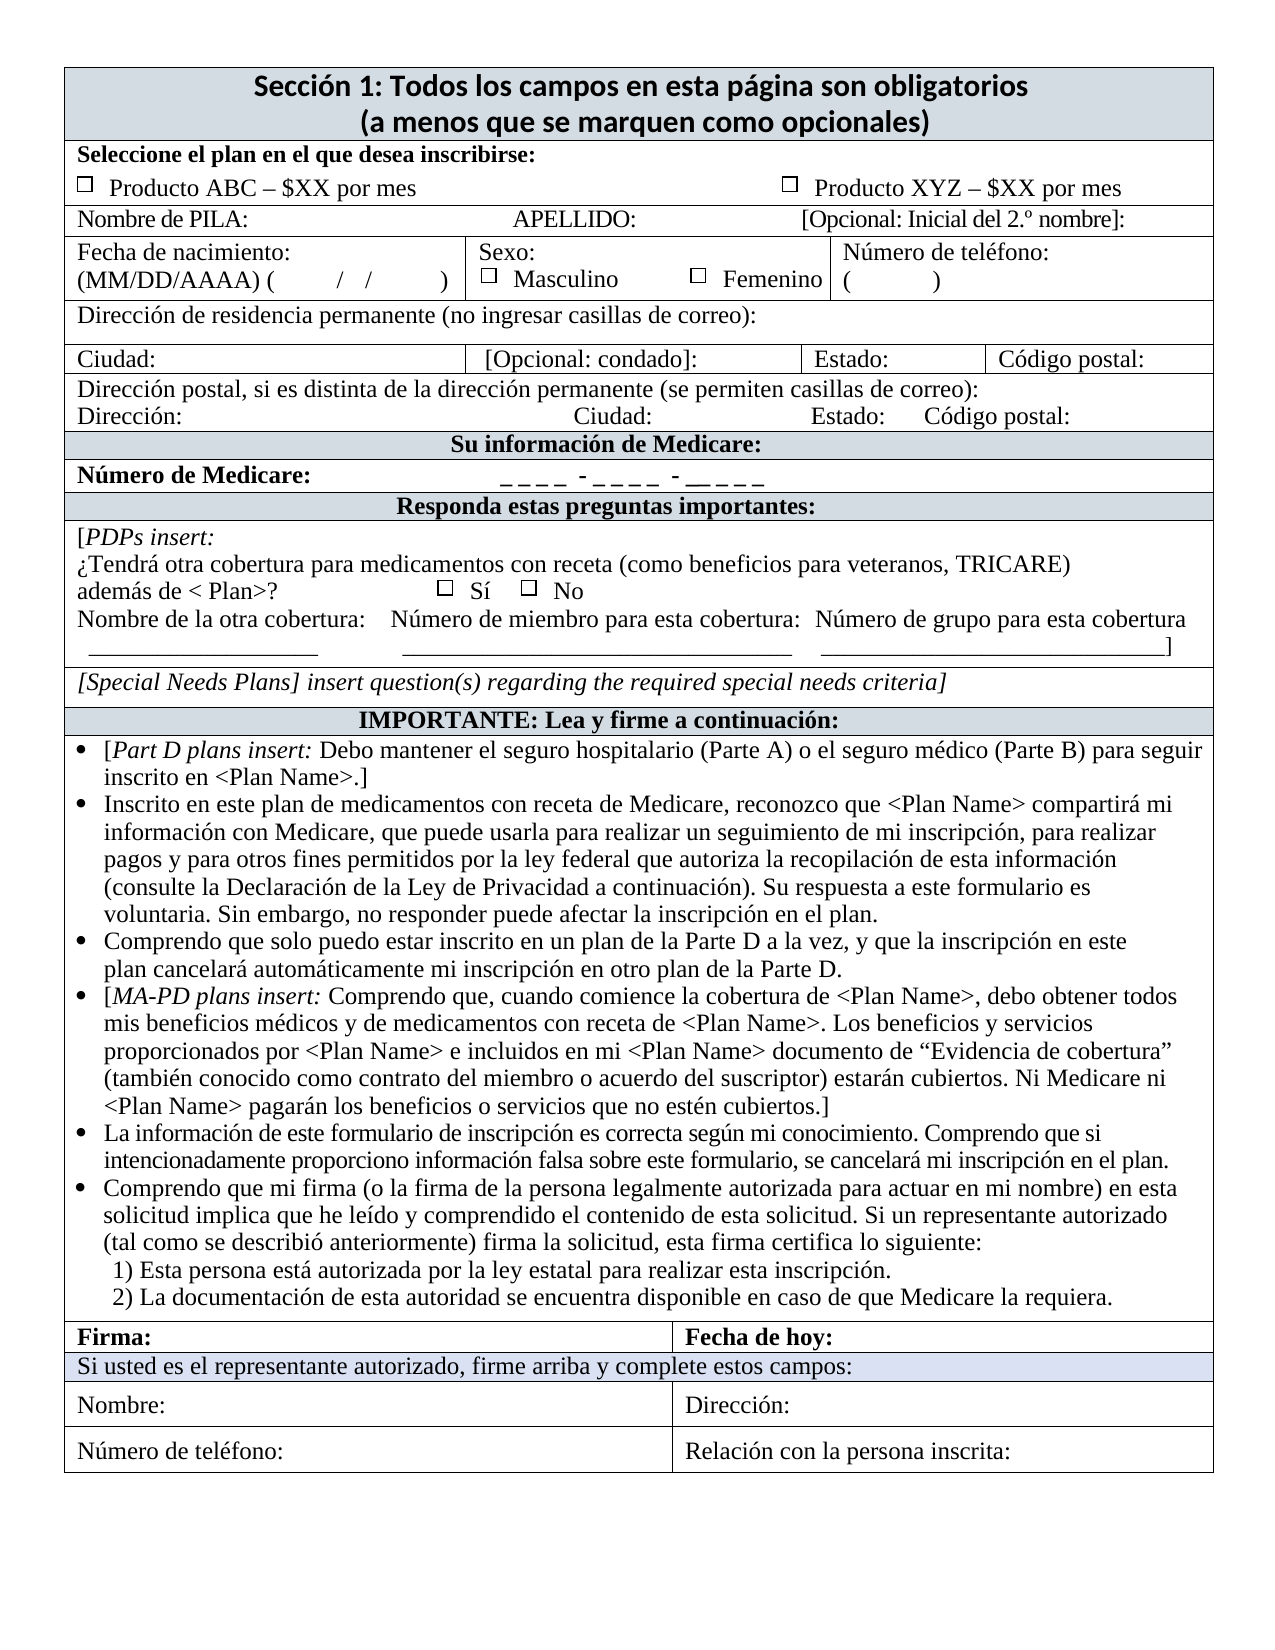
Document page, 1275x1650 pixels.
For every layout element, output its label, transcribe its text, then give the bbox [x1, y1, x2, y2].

table_cell Responda estas preguntas importantes: [65, 493, 1213, 520]
table_cell Su información de Medicare: [65, 432, 1213, 459]
table_cell Relación con la persona inscrita: [673, 1427, 1213, 1472]
table_cell [Special Needs Plans] insert question(s) regarding the required special needs criteria] [65, 668, 1213, 707]
table_cell IMPORTANTE: Lea y firme a continuación: [65, 708, 1213, 735]
table_cell Nombre de PILA: APELLIDO: [Opcional: Inicial del 2.º nombre]: [65, 206, 1213, 236]
table_header Sección 1: Todos los campos en esta página son obligatorios (a menos que se marquen como opcionales) [65, 68, 1213, 140]
table_cell [Opcional: condado]: [466, 345, 801, 373]
table_cell Ciudad: [65, 345, 465, 373]
table_cell Fecha de hoy: [673, 1322, 1213, 1352]
table_cell Firma: [65, 1322, 672, 1352]
table_cell Dirección: [673, 1382, 1213, 1426]
table_cell Número de teléfono: ( ) [831, 237, 1213, 300]
table_cell Dirección postal, si es distinta de la dirección permanente (se permiten casillas de correo): Dirección: Ciudad: Estado: Código postal: [65, 374, 1213, 431]
table_cell [PDPs insert: ¿Tendrá otra cobertura para medicamentos con receta (como beneficios para veteranos, TRICARE) además de < Plan>? Sí No Nombre de la otra cobertura: Número de miembro para esta cobertura: Número de grupo para esta cobertura ____________________ __________________________________ ______________________________] [65, 521, 1213, 667]
table_cell Seleccione el plan en el que desea inscribirse: Producto ABC – $XX por mes Producto XYZ – $XX por mes [65, 141, 1213, 205]
table_cell Sexo: Masculino Femenino [466, 237, 830, 300]
table_cell Dirección de residencia permanente (no ingresar casillas de correo): [65, 301, 1213, 343]
table_cell Nombre: [65, 1382, 672, 1426]
table_cell Si usted es el representante autorizado, firme arriba y complete estos campos: [65, 1353, 1213, 1381]
table_cell Código postal: [986, 345, 1213, 373]
table_cell Fecha de nacimiento: (MM/DD/AAAA) ( / / ) [65, 237, 465, 300]
table_cell Número de teléfono: [65, 1427, 672, 1472]
table_cell Estado: [802, 345, 985, 373]
table_cell Número de Medicare: _ _ _ _ - _ _ _ _ - __ _ _ _ [65, 460, 1213, 492]
table_cell [Part D plans insert: Debo mantener el seguro hospitalario (Parte A) o el seguro médico (Parte B) para seguir inscrito en <Plan Name>.] Inscrito en este plan de medicamentos con receta de Medicare, reconozco que <Plan Name> compartirá mi información con Medicare, que puede usarla para realizar un seguimiento de mi inscripción, para realizar pagos y para otros fines permitidos por la ley federal que autoriza la recopilación de esta información (consulte la Declaración de la Ley de Privacidad a continuación). Su respuesta a este formulario es voluntaria. Sin embargo, no responder puede afectar la inscripción en el plan. Comprendo que solo puedo estar inscrito en un plan de la Parte D a la vez, y que la inscripción en este plan cancelará automáticamente mi inscripción en otro plan de la Parte D. [MA-PD plans insert: Comprendo que, cuando comience la cobertura de <Plan Name>, debo obtener todos mis beneficios médicos y de medicamentos con receta de <Plan Name>. Los beneficios y servicios proporcionados por <Plan Name> e incluidos en mi <Plan Name> documento de “Evidencia de cobertura” (también conocido como contrato del miembro o acuerdo del suscriptor) estarán cubiertos. Ni Medicare ni <Plan Name> pagarán los beneficios o servicios que no estén cubiertos.] La información de este formulario de inscripción es correcta según mi conocimiento. Comprendo que si intencionadamente proporciono información falsa sobre este formulario, se cancelará mi inscripción en el plan. Comprendo que mi firma (o la firma de la persona legalmente autorizada para actuar en mi nombre) en esta solicitud implica que he leído y comprendido el contenido de esta solicitud. Si un representante autorizado (tal como se describió anteriormente) firma la solicitud, esta firma certifica lo siguiente: Esta persona está autorizada por la ley estatal para realizar esta inscripción. La documentación de esta autoridad se encuentra disponible en caso de que Medicare la requiera. [65, 736, 1213, 1321]
